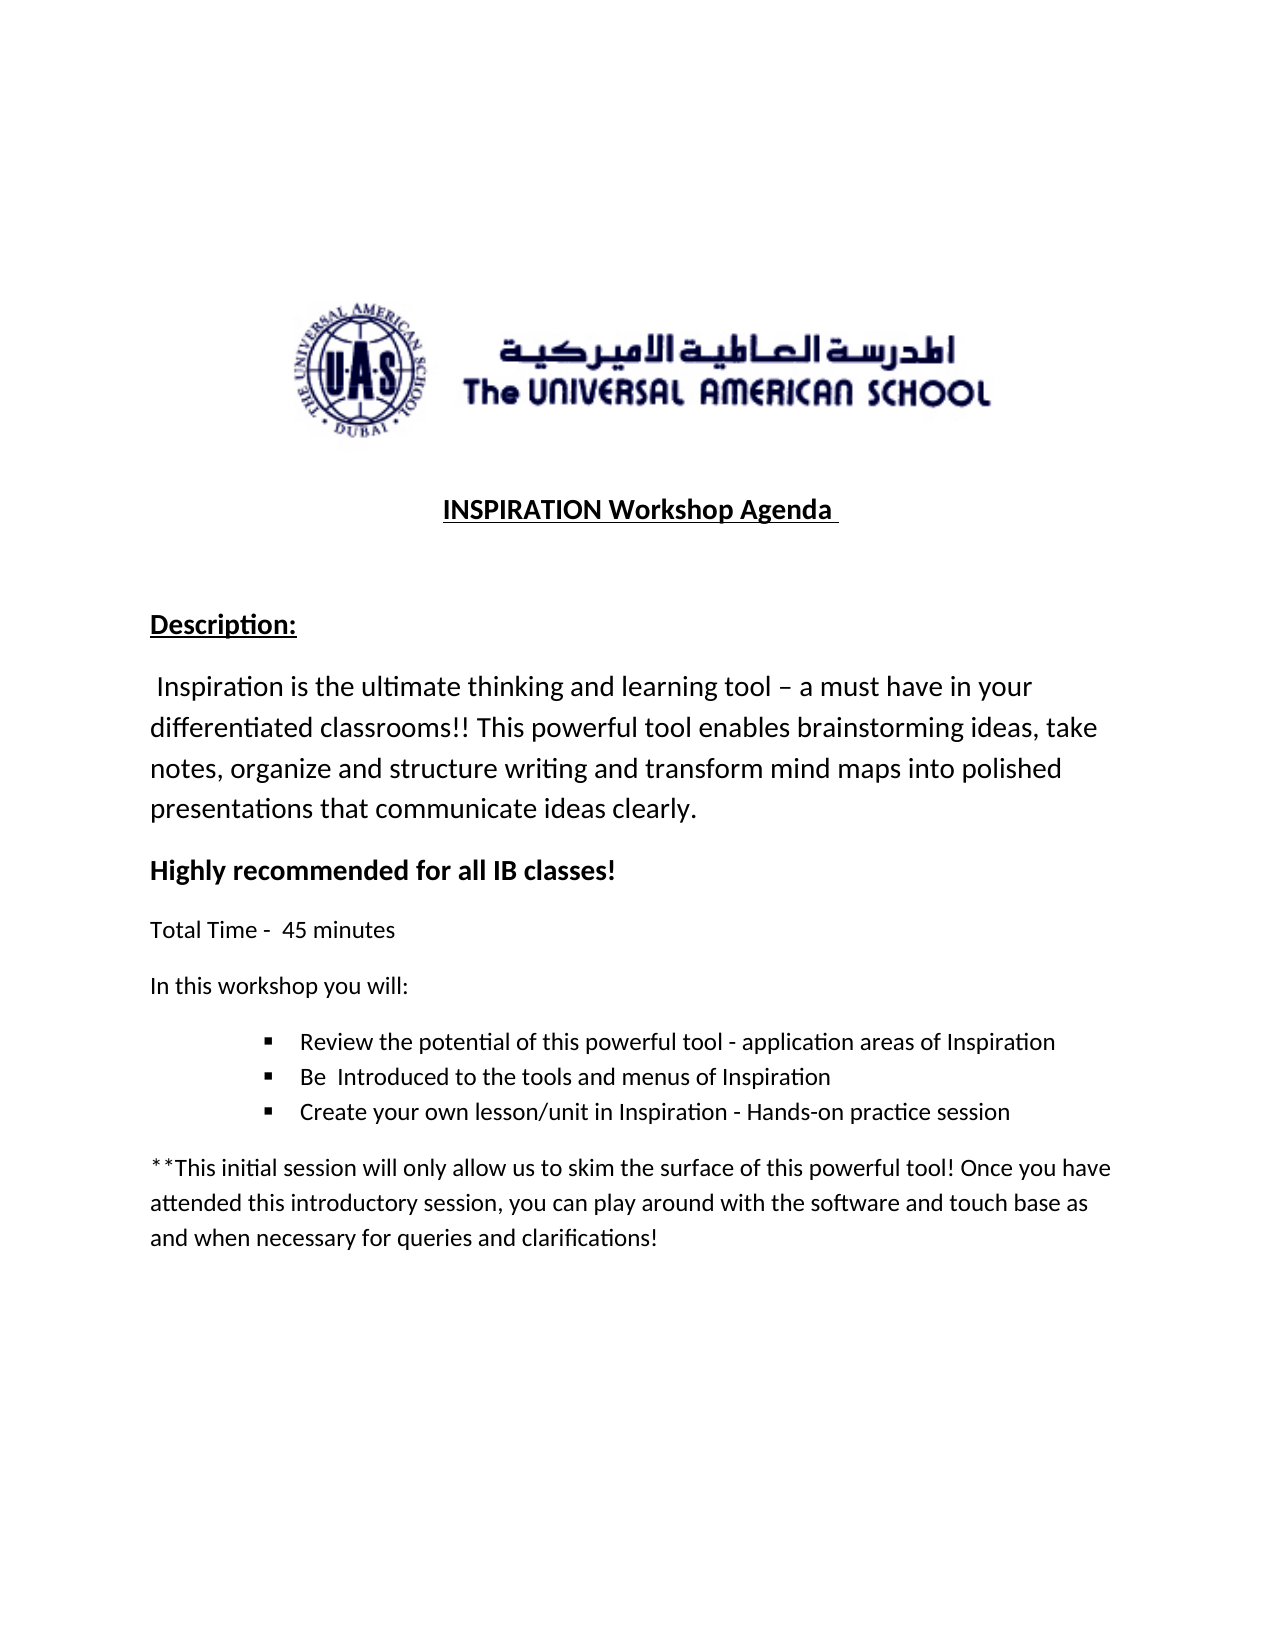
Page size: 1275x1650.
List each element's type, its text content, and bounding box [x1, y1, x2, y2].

text **This initial session will only allow us to skim the surface of this powerful tool! Once you have attended this introductory session, you can play around with the software and touch base as and when necessary for queries and clarifications! [150, 1152, 1125, 1252]
text Description: [150, 606, 1125, 642]
list Review the potential of this powerful tool - application areas of Inspiration [262, 1026, 1125, 1056]
text In this workshop you will: [150, 970, 1125, 1001]
text INSPIRATION Workshop Agenda [150, 491, 1125, 527]
text Total Time - 45 minutes [150, 914, 1125, 945]
list Create your own lesson/unit in Inspiration - Hands-on practice session [262, 1096, 1125, 1126]
picture [271, 296, 1004, 451]
text Highly recommended for all IB classes! [150, 852, 1125, 888]
text Inspiration is the ultimate thinking and learning tool – a must have in your differentiated classrooms!! This powerful tool enables brainstorming ideas, take notes, organize and structure writing and transform mind maps into polished presentations that communicate ideas clearly. [150, 668, 1125, 826]
list Be Introduced to the tools and menus of Inspiration [262, 1061, 1125, 1091]
